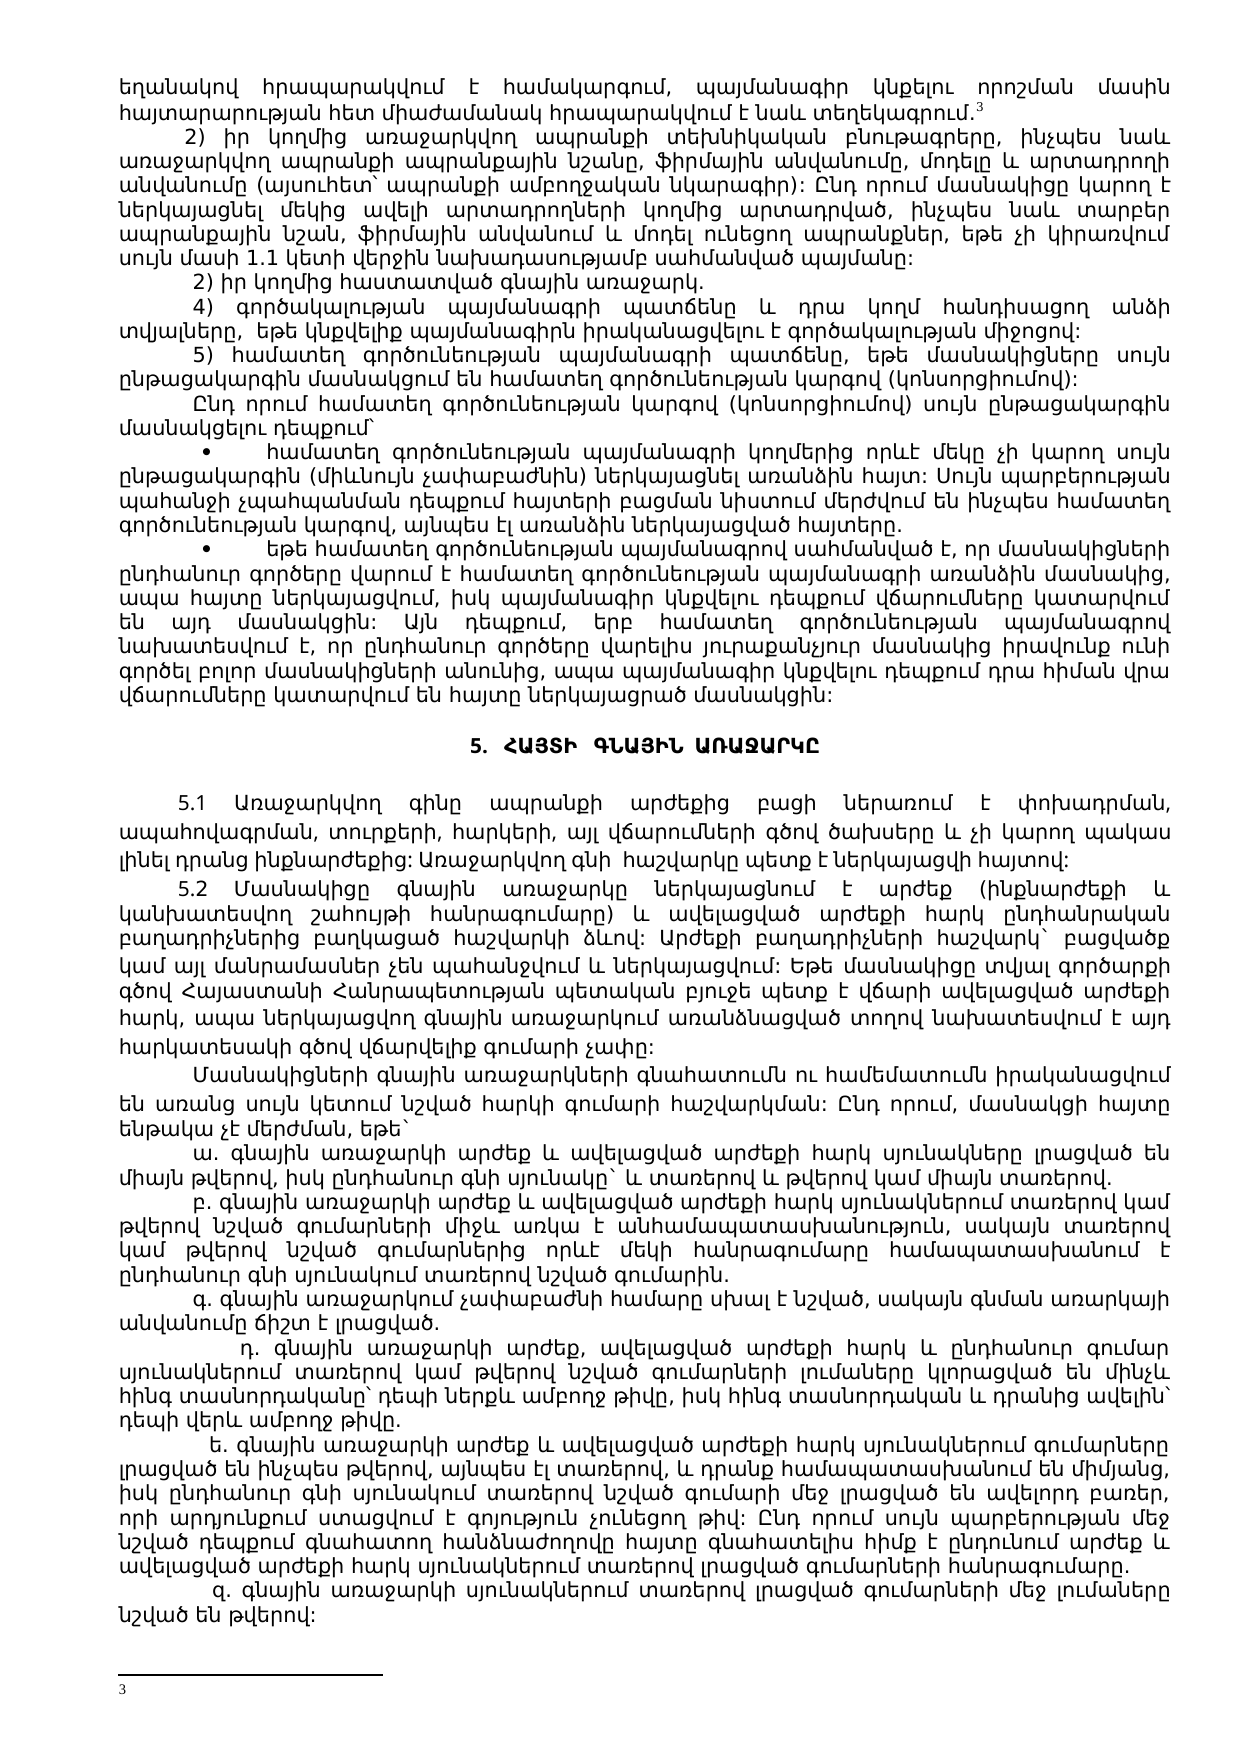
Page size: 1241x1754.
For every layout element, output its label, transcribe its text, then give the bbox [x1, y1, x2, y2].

text 5. ՀԱՅՏԻ ԳՆԱՅԻՆ ԱՌԱՋԱՐԿԸ [118, 732, 1171, 760]
text բ. գնային առաջարկի արժեք և ավելացված արժեքի հարկ սյունակներում տառերով կամ թվերով նշված գումարների միջև առկա է անհամապատասխանություն, սակայն տառերով կամ թվերով նշված գումարներից որևէ մեկի հանրագումարը համապատասխանում է ընդհանուր գնի սյունակում տառերով նշված գումարին. [118, 1190, 1171, 1287]
text 5.1 Առաջարկվող գինը ապրանքի արժեքից բացի ներառում է փոխադրման, ապահովագրման, տուրքերի, հարկերի, այլ վճարումների գծով ծախսերը և չի կարող պակաս լինել դրանց ինքնարժեքից: Առաջարկվող գնի հաշվարկը պետք է ներկայացվի հայտով: [118, 788, 1171, 874]
list համատեղ գործունեության պայմանագրի կողմերից որևէ մեկը չի կարող սույն ընթացակարգին (միևնույն չափաբաժնին) ներկայացնել առանձին հայտ: Սույն պարբերության պահանջի չպահպանման դեպքում հայտերի բացման նիստում մերժվում են ինչպես համատեղ գործունեության կարգով, այնպես էլ առանձին ներկայացված հայտերը. [118, 440, 1171, 537]
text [118, 75, 1171, 125]
list եթե համատեղ գործունեության պայմանագրով սահմանված է, որ մասնակիցների ընդհանուր գործերը վարում է համատեղ գործունեության պայմանագրի առանձին մասնակից, ապա հայտը ներկայացվում, իսկ պայմանագիր կնքվելու դեպքում վճարումները կատարվում են այդ մասնակցին: Այն դեպքում, երբ համատեղ գործունեության պայմանագրով նախատեսվում է, որ ընդհանուր գործերը վարելիս յուրաքանչյուր մասնակից իրավունք ունի գործել բոլոր մասնակիցների անունից, ապա պայմանագիր կնքվելու դեպքում դրա հիման վրա վճարումները կատարվում են հայտը ներկայացրած մասնակցին: [118, 537, 1171, 707]
text Մասնակիցների գնային առաջարկների գնահատումն ու համեմատումն իրականացվում են առանց սույն կետում նշված հարկի գումարի հաշվարկման: Ընդ որում, մասնակցի հայտը ենթակա չէ մերժման, եթե` [118, 1060, 1171, 1141]
text 5.2 Մասնակիցը գնային առաջարկը ներկայացնում է արժեք (ինքնարժեքի և կանխատեսվող շահույթի հանրագումարը) և ավելացված արժեքի հարկ ընդհանրական բաղադրիչներից բաղկացած հաշվարկի ձևով: Արժեքի բաղադրիչների հաշվարկ` բացվածք կամ այլ մանրամասներ չեն պահանջվում և ներկայացվում: Եթե մասնակիցը տվյալ գործարքի գծով Հայաստանի Հանրապետության պետական բյուջե պետք է վճարի ավելացված արժեքի հարկ, ապա ներկայացվող գնային առաջարկում առանձնացված տողով նախատեսվում է այդ հարկատեսակի գծով վճարվելիք գումարի չափը: [118, 874, 1171, 1060]
text Ընդ որում համատեղ գործունեության կարգով (կոնսորցիումով) սույն ընթացակարգին մասնակցելու դեպքում՝ [118, 392, 1171, 440]
text գ. գնային առաջարկում չափաբաժնի համարը սխալ է նշված, սակայն գնման առարկայի անվանումը ճիշտ է լրացված. [118, 1287, 1171, 1336]
text 2) իր կողմից առաջարկվող ապրանքի տեխնիկական բնութագրերը, ինչպես նաև առաջարկվող ապրանքի ապրանքային նշանը, ֆիրմային անվանումը, մոդելը և արտադրողի անվանումը (այսուհետ՝ ապրանքի ամբողջական նկարագիր): Ընդ որում մասնակիցը կարող է ներկայացնել մեկից ավելի արտադրողների կողմից արտադրված, ինչպես նաև տարբեր ապրանքային նշան, ֆիրմային անվանում և մոդել ունեցող ապրանքներ, եթե չի կիրառվում սույն մասի 1.1 կետի վերջին նախադասությամբ սահմանված պայմանը: [118, 125, 1171, 270]
text դ. գնային առաջարկի արժեք, ավելացված արժեքի հարկ և ընդհանուր գումար սյունակներում տառերով կամ թվերով նշված գումարների լումաները կլորացված են մինչև հինգ տասնորդականը՝ դեպի ներքև ամբողջ թիվը, իսկ հինգ տասնորդական և դրանից ավելին՝ դեպի վերև ամբողջ թիվը. [118, 1336, 1171, 1433]
text ե. գնային առաջարկի արժեք և ավելացված արժեքի հարկ սյունակներում գումարները լրացված են ինչպես թվերով, այնպես էլ տառերով, և դրանք համապատասխանում են միմյանց, իսկ ընդհանուր գնի սյունակում տառերով նշված գումարի մեջ լրացված են ավելորդ բառեր, որի արդյունքում ստացվում է գոյություն չունեցող թիվ: Ընդ որում սույն պարբերության մեջ նշված դեպքում գնահատող հանձնաժողովը հայտը գնահատելիս հիմք է ընդունում արժեք և ավելացված արժեքի հարկ սյունակներում տառերով լրացված գումարների հանրագումարը. [118, 1433, 1171, 1578]
text 4) գործակալության պայմանագրի պատճենը և դրա կողմ հանդիսացող անձի տվյալները, եթե կնքվելիք պայմանագիրն իրականացվելու է գործակալության միջոցով: [118, 295, 1171, 343]
text 2) իր կողմից հաստատված գնային առաջարկ. [118, 270, 1171, 295]
text ա. գնային առաջարկի արժեք և ավելացված արժեքի հարկ սյունակները լրացված են միայն թվերով, իսկ ընդհանուր գնի սյունակը` և տառերով և թվերով կամ միայն տառերով. [118, 1141, 1171, 1190]
text զ. գնային առաջարկի սյունակներում տառերով լրացված գումարների մեջ լումաները նշված են թվերով: [118, 1578, 1171, 1627]
text 5) համատեղ գործունեության պայմանագրի պատճենը, եթե մասնակիցները սույն ընթացակարգին մասնակցում են համատեղ գործունեության կարգով (կոնսորցիումով): [118, 343, 1171, 392]
